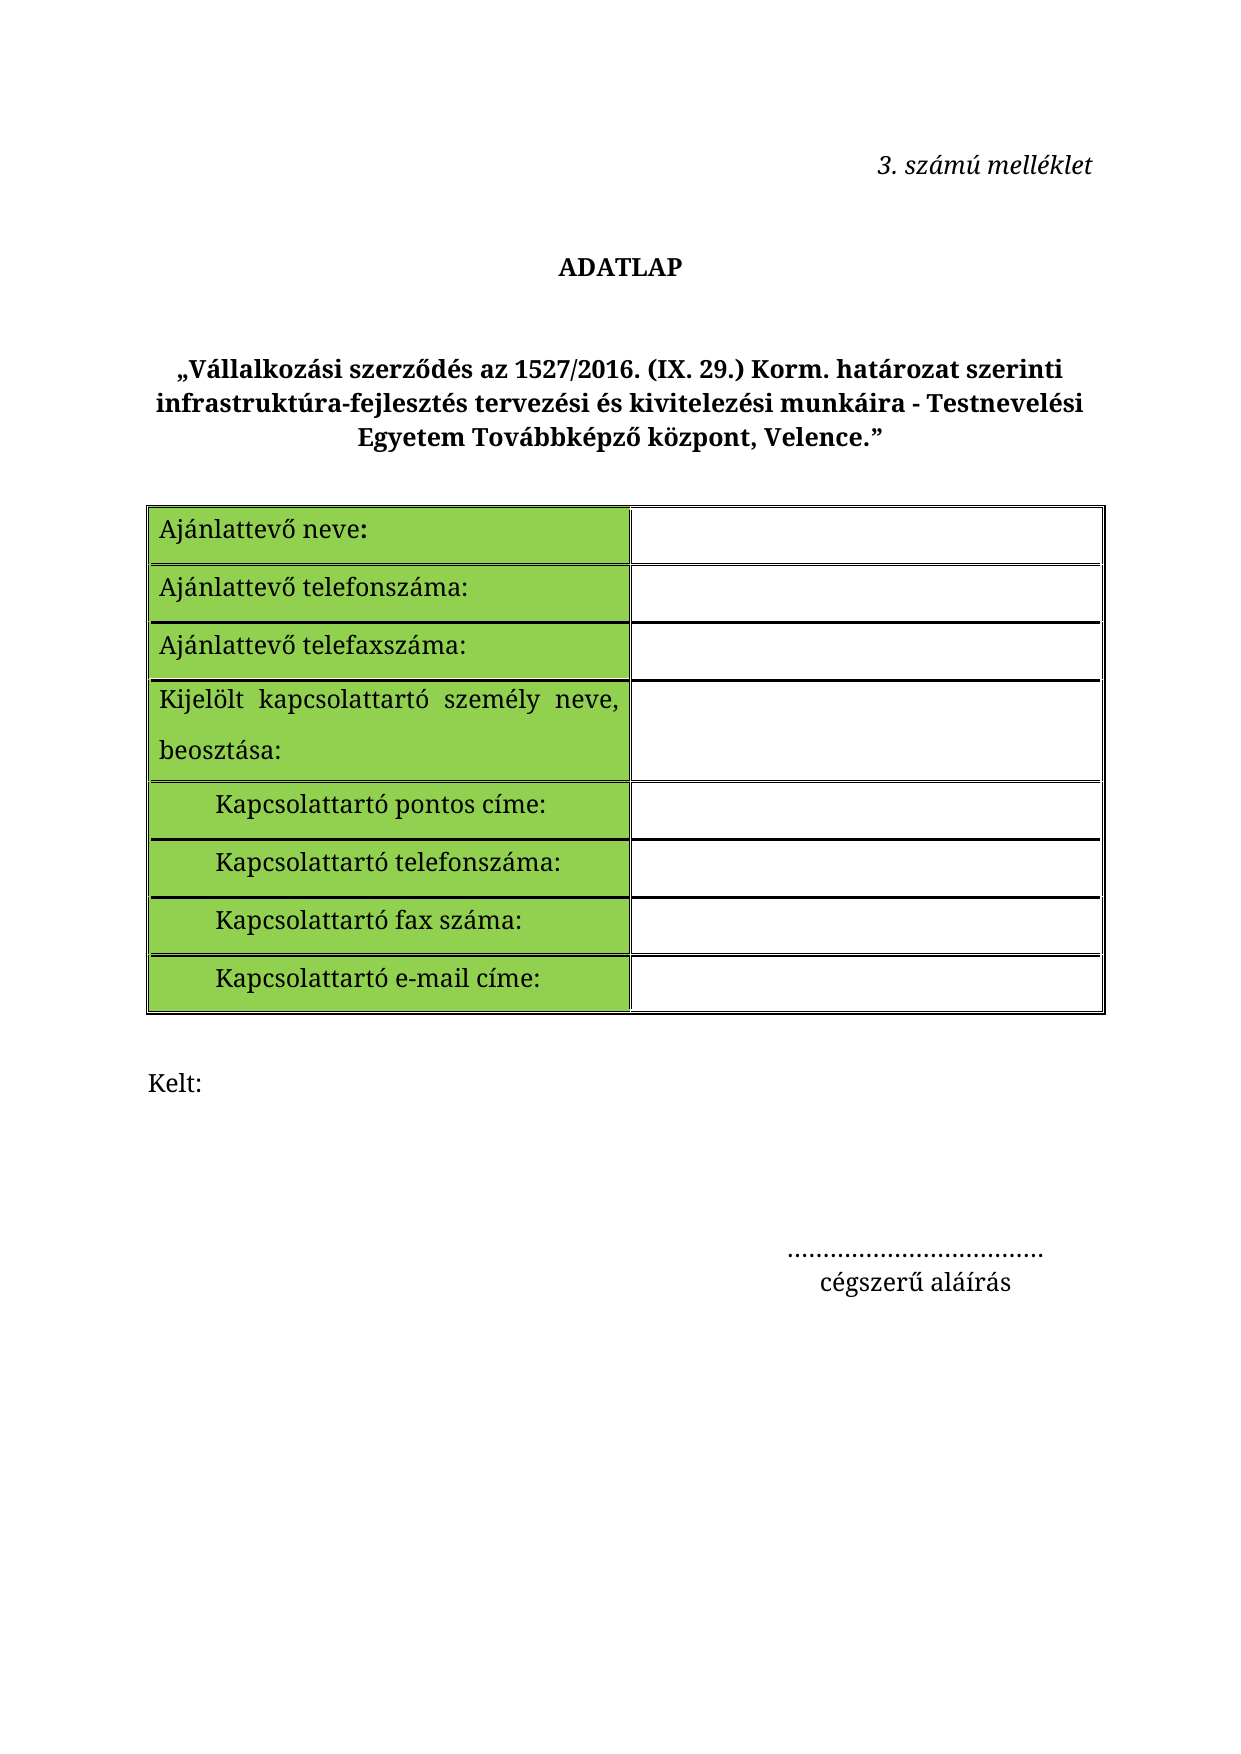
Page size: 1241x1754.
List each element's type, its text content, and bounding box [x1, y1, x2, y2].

table_cell [632, 621, 1104, 678]
table_cell [632, 780, 1102, 838]
table_cell Kijelölt kapcsolattartó személy neve, beosztása: [148, 679, 629, 780]
text Kelt: [148, 1065, 1093, 1099]
table_header [630, 506, 1102, 563]
table_header Ajánlattevő neve: [149, 508, 630, 563]
table_cell Kapcsolattartó pontos címe: [149, 780, 629, 838]
table_cell Kapcsolattartó fax száma: [148, 896, 629, 953]
text „Vállalkozási szerződés az 1527/2016. (IX. 29.) Korm. határozat szerinti infrastruktúra-fejlesztés tervezési és kivitelezési munkáira - Testnevelési Egyetem Továbbképző központ, Velence.” [148, 352, 1093, 454]
table_cell [632, 563, 1102, 621]
text cégszerű aláírás [148, 1265, 1093, 1299]
table_cell Ajánlattevő telefaxszáma: [148, 621, 629, 678]
table_cell Kapcsolattartó telefonszáma: [149, 838, 629, 896]
text 3. számú melléklet [148, 148, 1093, 182]
table_cell [632, 679, 1104, 780]
table_cell [632, 838, 1102, 896]
table_cell Kapcsolattartó e-mail címe: [148, 953, 630, 1011]
table_cell Ajánlattevő telefonszáma: [149, 563, 629, 621]
text ……………………………… [148, 1231, 1093, 1265]
text adatlap [148, 250, 1093, 284]
table_cell [630, 953, 1104, 1011]
table_cell [632, 896, 1104, 953]
